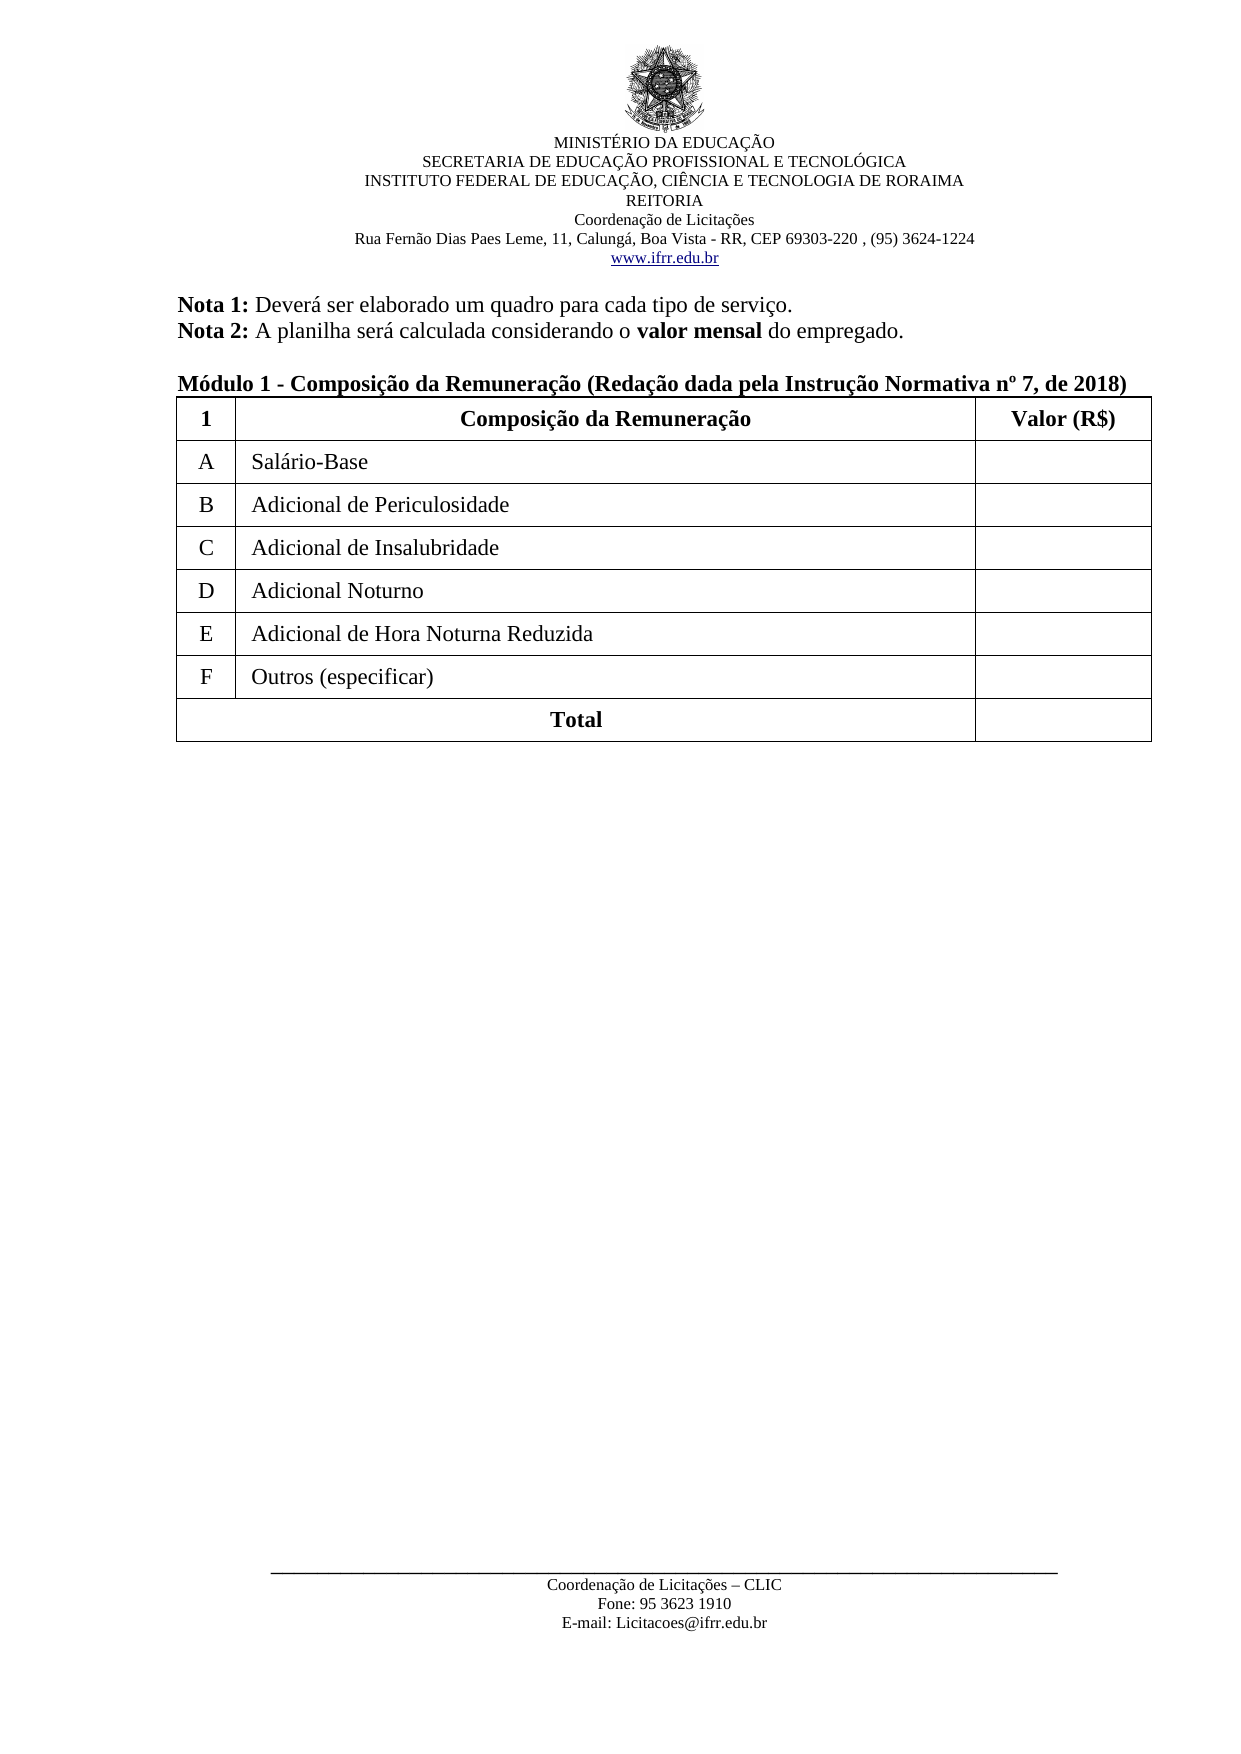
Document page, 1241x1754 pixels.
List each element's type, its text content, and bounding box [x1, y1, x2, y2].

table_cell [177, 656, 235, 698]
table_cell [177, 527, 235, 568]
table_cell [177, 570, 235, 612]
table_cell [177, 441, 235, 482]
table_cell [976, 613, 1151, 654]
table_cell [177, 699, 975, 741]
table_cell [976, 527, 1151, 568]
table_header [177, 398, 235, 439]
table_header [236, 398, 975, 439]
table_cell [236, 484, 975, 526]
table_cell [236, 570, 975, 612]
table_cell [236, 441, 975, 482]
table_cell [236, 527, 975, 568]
text Nota 1: Deverá ser elaborado um quadro para cada tipo de serviço. [177, 291, 1152, 317]
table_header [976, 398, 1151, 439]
text Nota 2: A planilha será calculada considerando o valor mensal do empregado. [177, 317, 1152, 344]
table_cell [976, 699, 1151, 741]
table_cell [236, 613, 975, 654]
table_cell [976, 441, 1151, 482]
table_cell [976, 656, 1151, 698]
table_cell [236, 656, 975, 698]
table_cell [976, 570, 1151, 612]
picture [624, 44, 705, 133]
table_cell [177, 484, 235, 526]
text Módulo 1 - Composição da Remuneração (Redação dada pela Instrução Normativa nº 7, de 2018) [177, 370, 1152, 396]
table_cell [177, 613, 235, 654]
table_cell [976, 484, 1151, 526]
